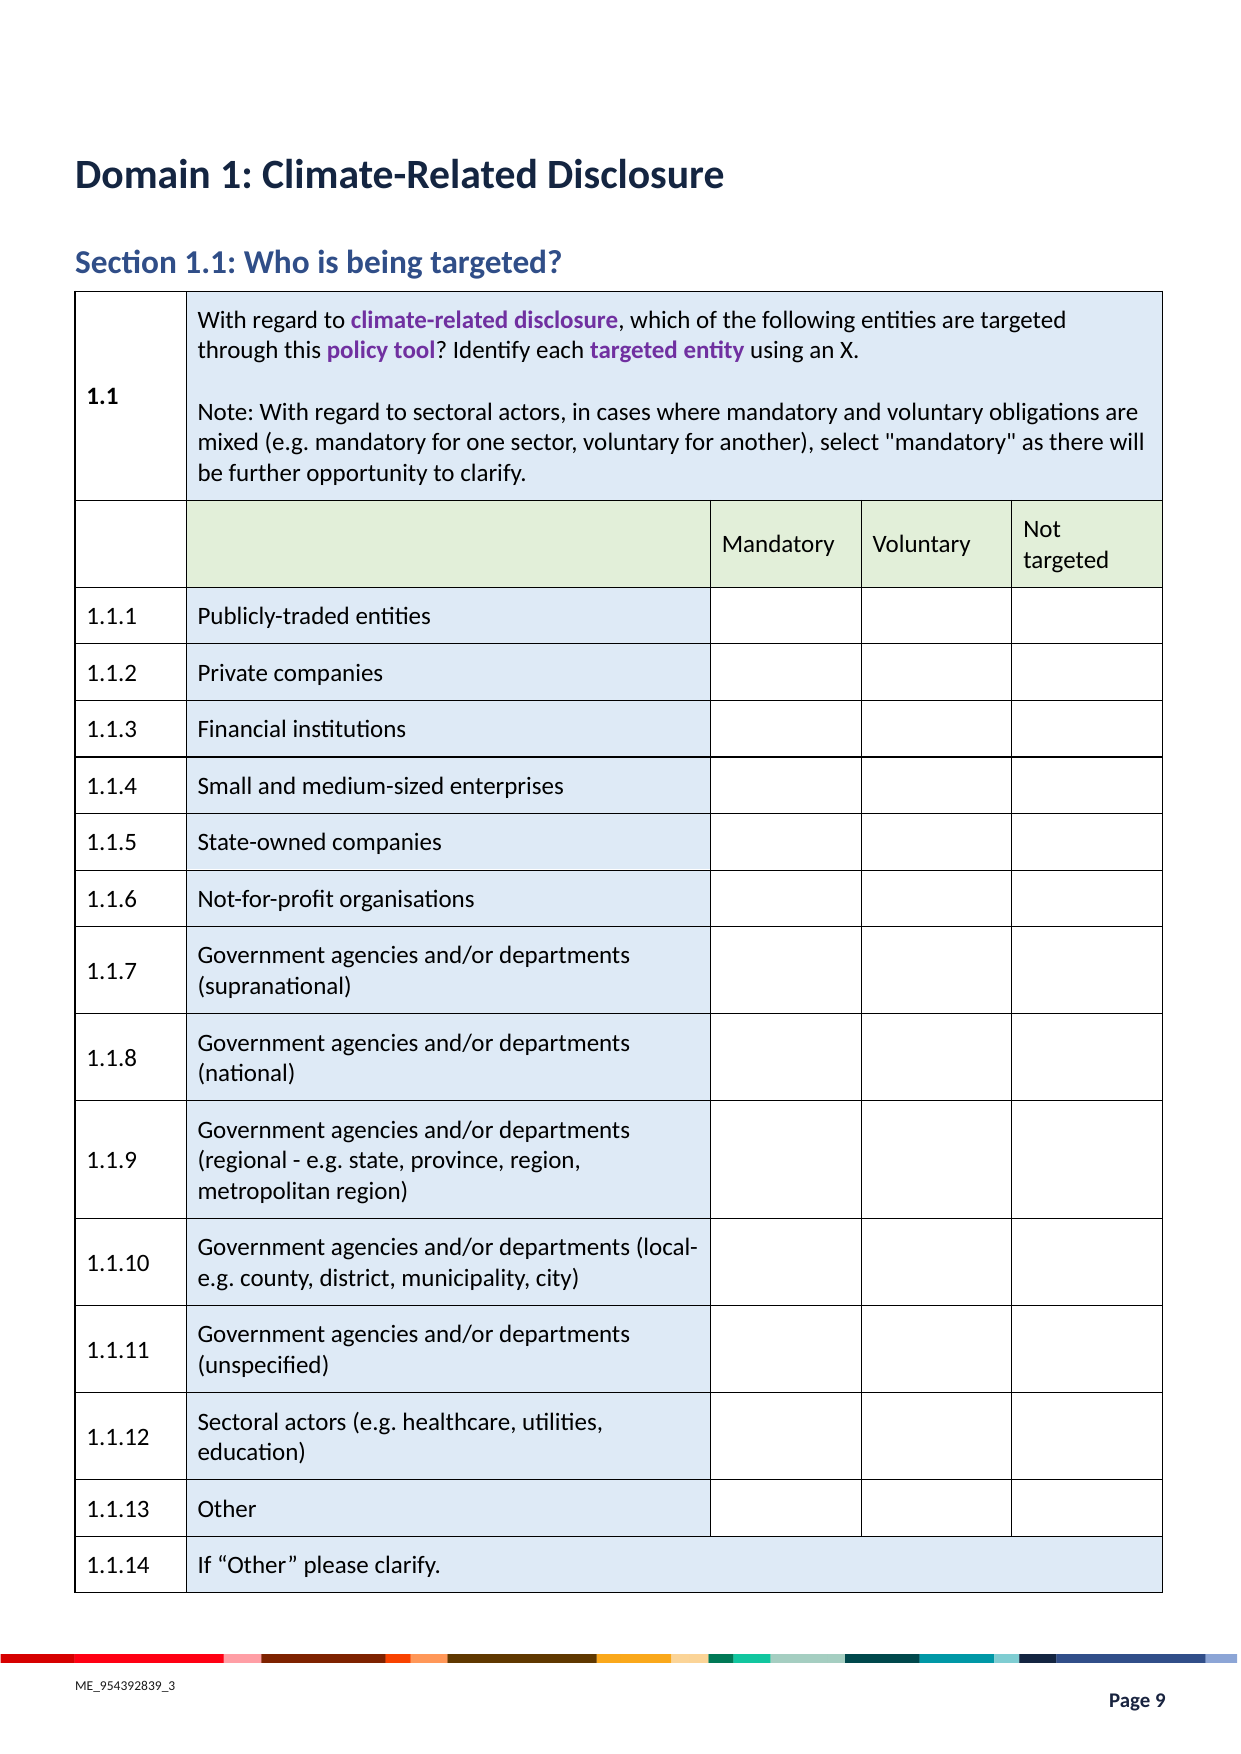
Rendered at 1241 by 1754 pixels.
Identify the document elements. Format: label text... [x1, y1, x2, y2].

table_cell [862, 814, 1011, 869]
table_cell 1.1.2 [76, 644, 186, 700]
table_cell Financial institutions [187, 701, 710, 756]
table_cell [711, 1101, 861, 1218]
table_cell [862, 927, 1011, 1013]
table_cell [1012, 1480, 1162, 1536]
table_cell 1.1.1 [76, 588, 186, 643]
table_cell 1.1.14 [76, 1537, 186, 1592]
table_cell [711, 1393, 861, 1479]
table_header With regard to climate-related disclosure, which of the following entities are targeted through this policy tool? Identify each targeted entity using an X. Note: With regard to sectoral actors, in cases where mandatory and voluntary obligations are mixed (e.g. mandatory for one sector, voluntary for another), select "mandatory" as there will be further opportunity to clarify. [187, 292, 1162, 500]
table_cell [862, 1101, 1011, 1218]
table_cell 1.1.11 [76, 1306, 186, 1392]
table_cell [711, 927, 861, 1013]
table_cell Voluntary [862, 501, 1011, 587]
table_cell Government agencies and/or departments (regional - e.g. state, province, region, metropolitan region) [187, 1101, 710, 1218]
table_cell [1012, 588, 1162, 643]
table_cell [862, 1306, 1011, 1392]
table_cell 1.1.3 [76, 701, 186, 756]
table_cell [862, 871, 1011, 926]
table_cell Mandatory [711, 501, 861, 587]
table_cell [711, 1219, 861, 1305]
table_cell [1012, 1306, 1162, 1392]
table_cell [711, 871, 861, 926]
table_cell [1012, 871, 1162, 926]
table_cell Small and medium-sized enterprises [187, 758, 710, 813]
table_header 1.1 [76, 292, 186, 500]
table_cell [862, 758, 1011, 813]
table_cell [1012, 1393, 1162, 1479]
table_cell [1012, 644, 1162, 700]
table_cell [1012, 701, 1162, 756]
table_cell 1.1.9 [76, 1101, 186, 1218]
table_cell [1012, 1219, 1162, 1305]
table_cell Publicly-traded entities [187, 588, 710, 643]
table_cell Not targeted [1012, 501, 1162, 587]
table_cell [1012, 1101, 1162, 1218]
table_cell Private companies [187, 644, 710, 700]
table_cell Government agencies and/or departments (local-e.g. county, district, municipality, city) [187, 1219, 710, 1305]
table_cell [862, 1393, 1011, 1479]
table_cell [711, 701, 861, 756]
table_cell [1012, 1014, 1162, 1100]
table_cell 1.1.4 [76, 758, 186, 813]
table_cell 1.1.8 [76, 1014, 186, 1100]
table_cell Sectoral actors (e.g. healthcare, utilities, education) [187, 1393, 710, 1479]
table_cell 1.1.7 [76, 927, 186, 1013]
table_cell [862, 644, 1011, 700]
table_cell [711, 1306, 861, 1392]
table_cell 1.1.5 [76, 814, 186, 869]
picture [0, 1654, 1236, 1663]
table_cell Government agencies and/or departments (national) [187, 1014, 710, 1100]
table_cell [711, 644, 861, 700]
table_cell Other [187, 1480, 710, 1536]
table_cell [76, 501, 186, 587]
subtitle Section 1.1: Who is being targeted? [75, 241, 1165, 282]
table_cell [862, 1480, 1011, 1536]
table_cell Not-for-profit organisations [187, 871, 710, 926]
table_cell If “Other” please clarify. [187, 1537, 1162, 1592]
table_cell [862, 588, 1011, 643]
table_cell [711, 1014, 861, 1100]
table_cell [711, 814, 861, 869]
table_cell 1.1.13 [76, 1480, 186, 1536]
table_cell [1012, 814, 1162, 869]
table_cell Government agencies and/or departments (supranational) [187, 927, 710, 1013]
table_cell Government agencies and/or departments (unspecified) [187, 1306, 710, 1392]
table_cell [862, 1014, 1011, 1100]
table_cell [711, 1480, 861, 1536]
table_cell [862, 701, 1011, 756]
table_cell 1.1.12 [76, 1393, 186, 1479]
table_cell [711, 588, 861, 643]
table_cell 1.1.10 [76, 1219, 186, 1305]
subtitle Domain 1: Climate-Related Disclosure [75, 148, 1165, 199]
table_cell 1.1.6 [76, 871, 186, 926]
table_cell [711, 758, 861, 813]
table_cell [1012, 758, 1162, 813]
table_cell [187, 501, 710, 587]
table_cell [862, 1219, 1011, 1305]
table_cell [1012, 927, 1162, 1013]
table_cell State-owned companies [187, 814, 710, 869]
